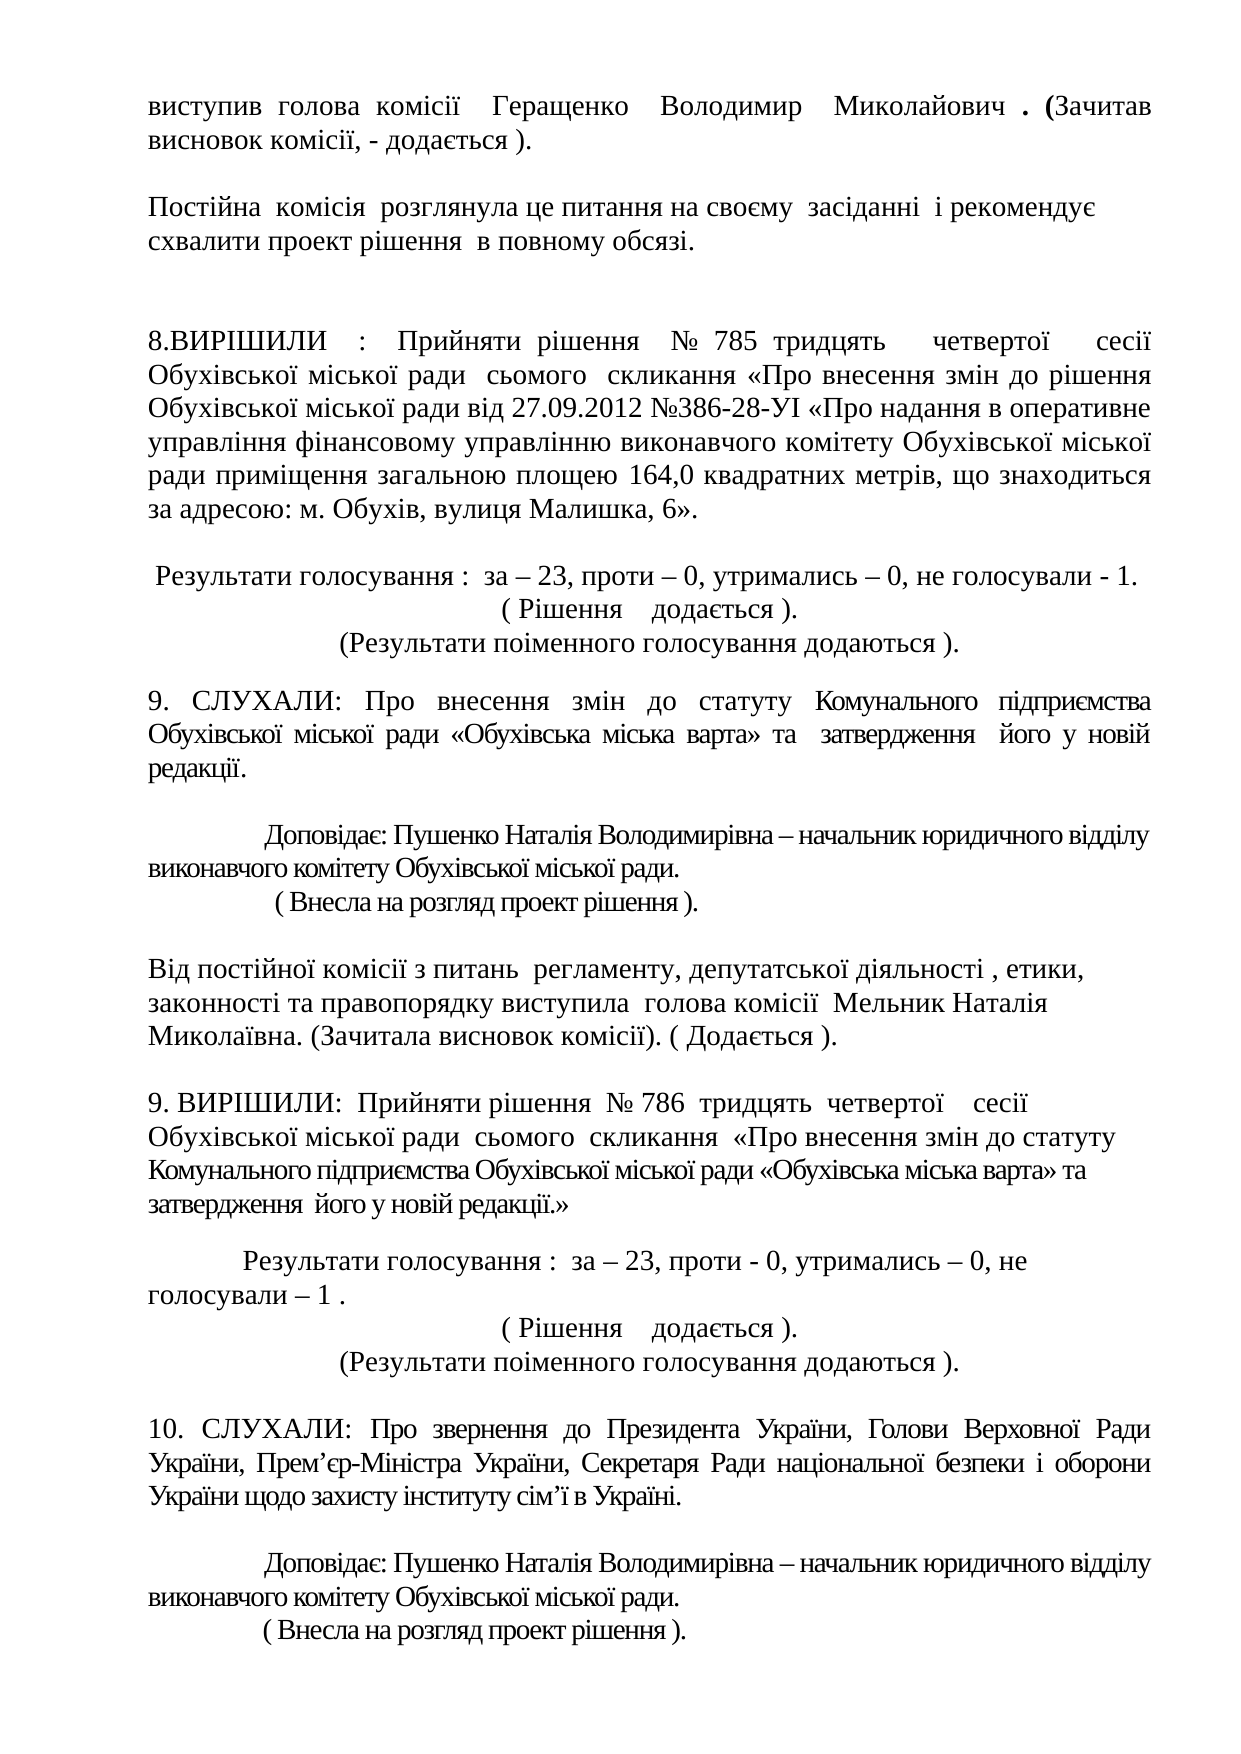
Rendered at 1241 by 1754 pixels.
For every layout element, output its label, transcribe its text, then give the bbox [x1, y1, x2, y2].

text ( Внесла на розгляд проект рішення ). [148, 1612, 1152, 1646]
text ( Внесла на розгляд проект рішення ). [148, 884, 1152, 918]
text Доповідає: Пушенко Наталія Володимирівна – начальник юридичного відділу виконавчого комітету Обухівської міської ради. [148, 817, 1152, 884]
subtitle ( Рішення додається ). [148, 1311, 1152, 1344]
subtitle (Результати поіменного голосування додаються ). [148, 1344, 1152, 1378]
subtitle ( Рішення додається ). [148, 592, 1152, 625]
subtitle (Результати поіменного голосування додаються ). [148, 625, 1152, 659]
list Постійна комісія розглянула це питання на своєму засіданні і рекомендує схвалити проект рішення в повному обсязі. [148, 189, 1152, 256]
text 8.ВИРІШИЛИ : Прийняти рішення № 785 тридцять четвертої сесії Обухівської міської ради сьомого скликання «Про внесення змін до рішення Обухівської міської ради від 27.09.2012 №386-28-УІ «Про надання в оперативне управління фінансовому управлінню виконавчого комітету Обухівської міської ради приміщення загальною площею 164,0 квадратних метрів, що знаходиться за адресою: м. Обухів, вулиця Малишка, 6». [148, 323, 1152, 524]
text Від постійної комісії з питань регламенту, депутатської діяльності , етики, законності та правопорядку виступила голова комісії Мельник Наталія Миколаївна. (Зачитала висновок комісії). ( Додається ). [148, 951, 1152, 1052]
text Результати голосування : за – 23, проти – 0, утримались – 0, не голосували - 1. [148, 558, 1152, 592]
text 10. СЛУХАЛИ: Про звернення до Президента України, Голови Верховної Ради України, Прем’єр-Міністра України, Секретаря Ради національної безпеки і оборони України щодо захисту інституту сім’ї в Україні. [148, 1411, 1152, 1512]
text Доповідає: Пушенко Наталія Володимирівна – начальник юридичного відділу виконавчого комітету Обухівської міської ради. [148, 1545, 1152, 1612]
text 9. ВИРІШИЛИ: Прийняти рішення № 786 тридцять четвертої сесії Обухівської міської ради сьомого скликання «Про внесення змін до статуту Комунального підприємства Обухівської міської ради «Обухівська міська варта» та затвердження його у новій редакції.» [148, 1085, 1152, 1219]
text 9. СЛУХАЛИ: Про внесення змін до статуту Комунального підприємства Обухівської міської ради «Обухівська міська варта» та затвердження його у новій редакції. [148, 683, 1152, 783]
subtitle Результати голосування : за – 23, проти - 0, утримались – 0, не голосували – 1 . [148, 1243, 1152, 1311]
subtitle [148, 88, 1152, 156]
